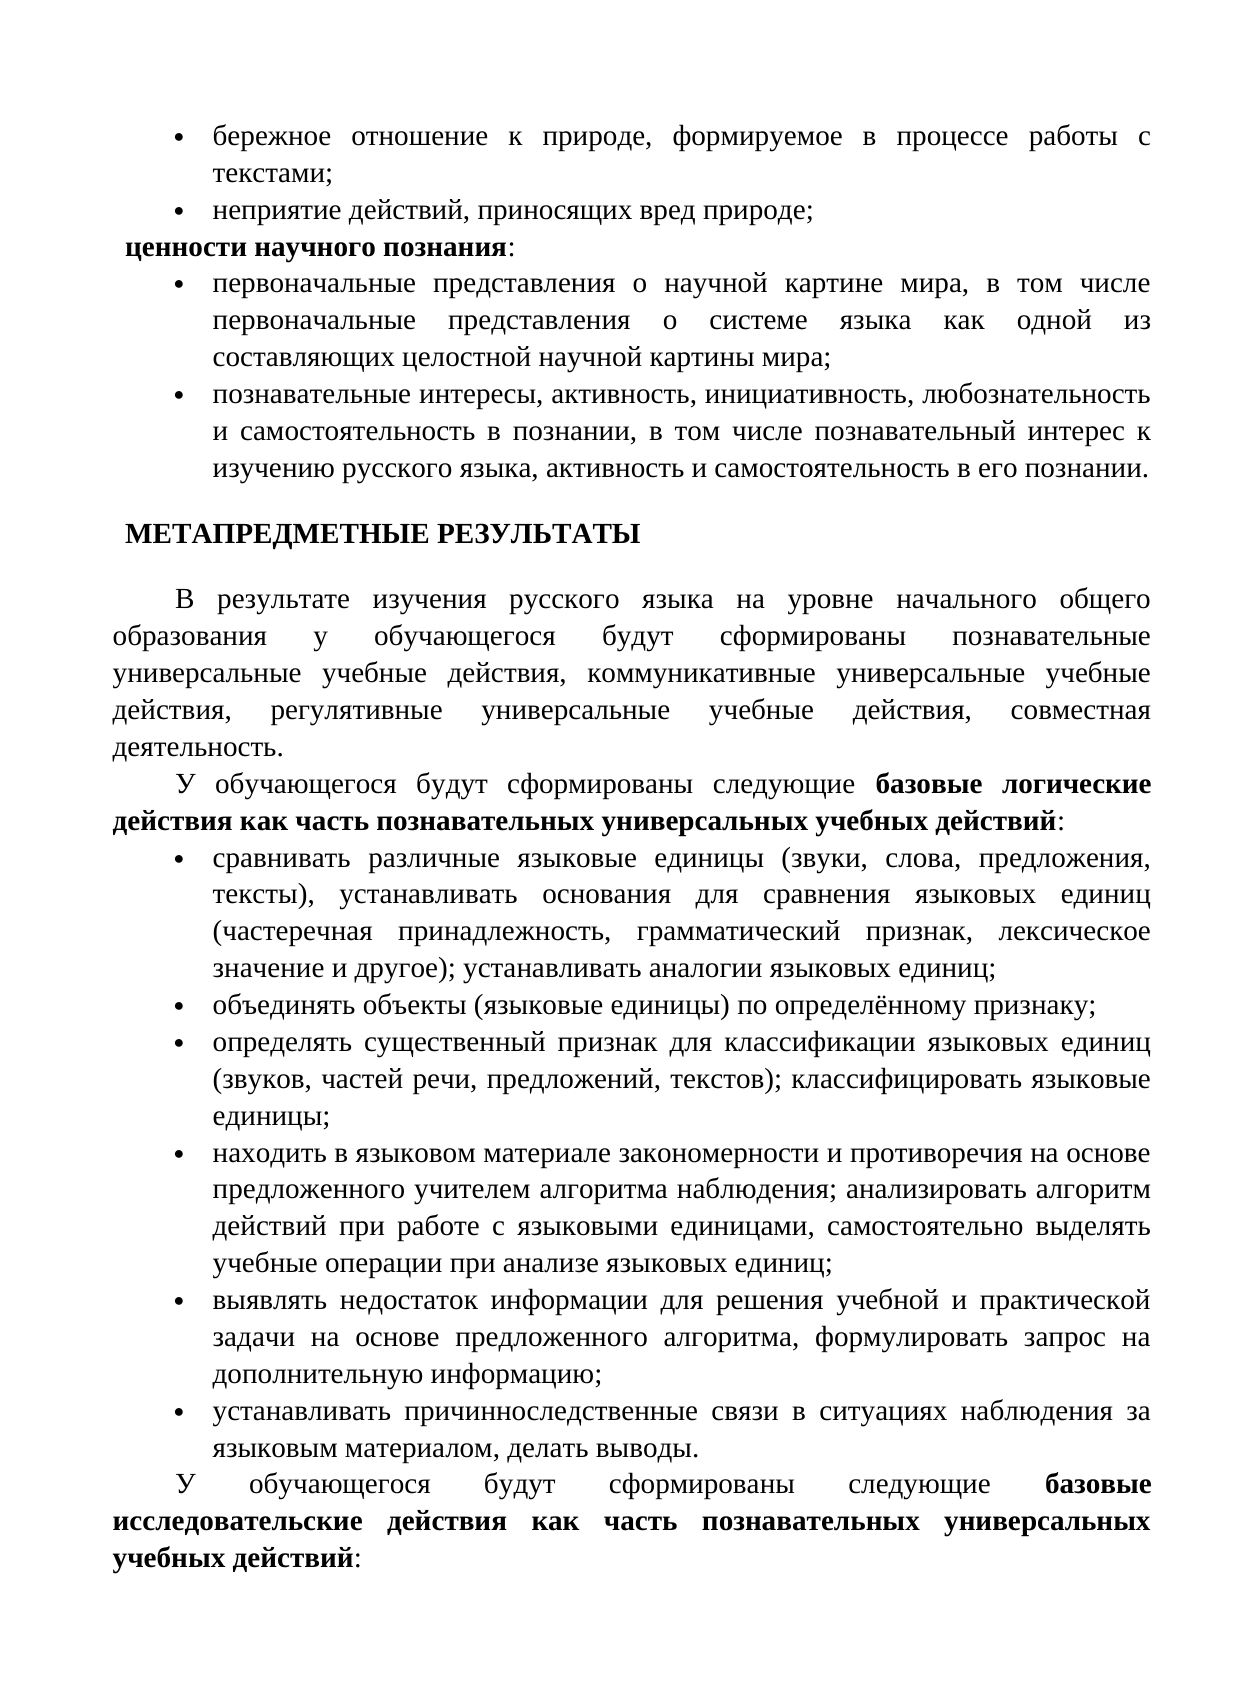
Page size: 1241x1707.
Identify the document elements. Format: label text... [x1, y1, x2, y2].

list определять существенный признак для классификации языковых единиц (звуков, частей речи, предложений, текстов); классифицировать языковые единицы; [175, 1024, 1152, 1131]
list объединять объекты (языковые единицы) по определённому признаку; [175, 987, 1152, 1021]
text МЕТАПРЕДМЕТНЫЕ РЕЗУЛЬТАТЫ [125, 516, 1152, 549]
list познавательные интересы, активность, инициативность, любознательность и самостоятельность в познании, в том числе познавательный интерес к изучению русского языка, активность и самостоятельность в его познании. [175, 376, 1152, 483]
text В результате изучения русского языка на уровне начального общего образования у обучающегося будут сформированы познавательные универсальные учебные действия, коммуникативные универсальные учебные действия, регулятивные универсальные учебные действия, совместная деятельность. [112, 582, 1152, 763]
list выявлять недостаток информации для решения учебной и практической задачи на основе предложенного алгоритма, формулировать запрос на дополнительную информацию; [175, 1282, 1152, 1389]
text У обучающегося будут сформированы следующие базовые исследовательские действия как часть познавательных универсальных учебных действий: [112, 1467, 1152, 1574]
text ценности научного познания: [125, 229, 1152, 262]
list находить в языковом материале закономерности и противоречия на основе предложенного учителем алгоритма наблюдения; анализировать алгоритм действий при работе с языковыми единицами, самостоятельно выделять учебные операции при анализе языковых единиц; [175, 1135, 1152, 1279]
list неприятие действий, приносящих вред природе; [175, 192, 1152, 225]
list сравнивать различные языковые единицы (звуки, слова, предложения, тексты), устанавливать основания для сравнения языковых единиц (частеречная принадлежность, грамматический признак, лексическое значение и другое); устанавливать аналогии языковых единиц; [175, 840, 1152, 984]
list первоначальные представления о научной картине мира, в том числе первоначальные представления о системе языка как одной из составляющих целостной научной картины мира; [175, 266, 1152, 373]
list устанавливать причинно­следственные связи в ситуациях наблюдения за языковым материалом, делать выводы. [175, 1393, 1152, 1463]
list бережное отношение к природе, формируемое в процессе работы с текстами; [175, 118, 1152, 188]
text У обучающегося будут сформированы следующие базовые логические действия как часть познавательных универсальных учебных действий: [112, 766, 1152, 836]
